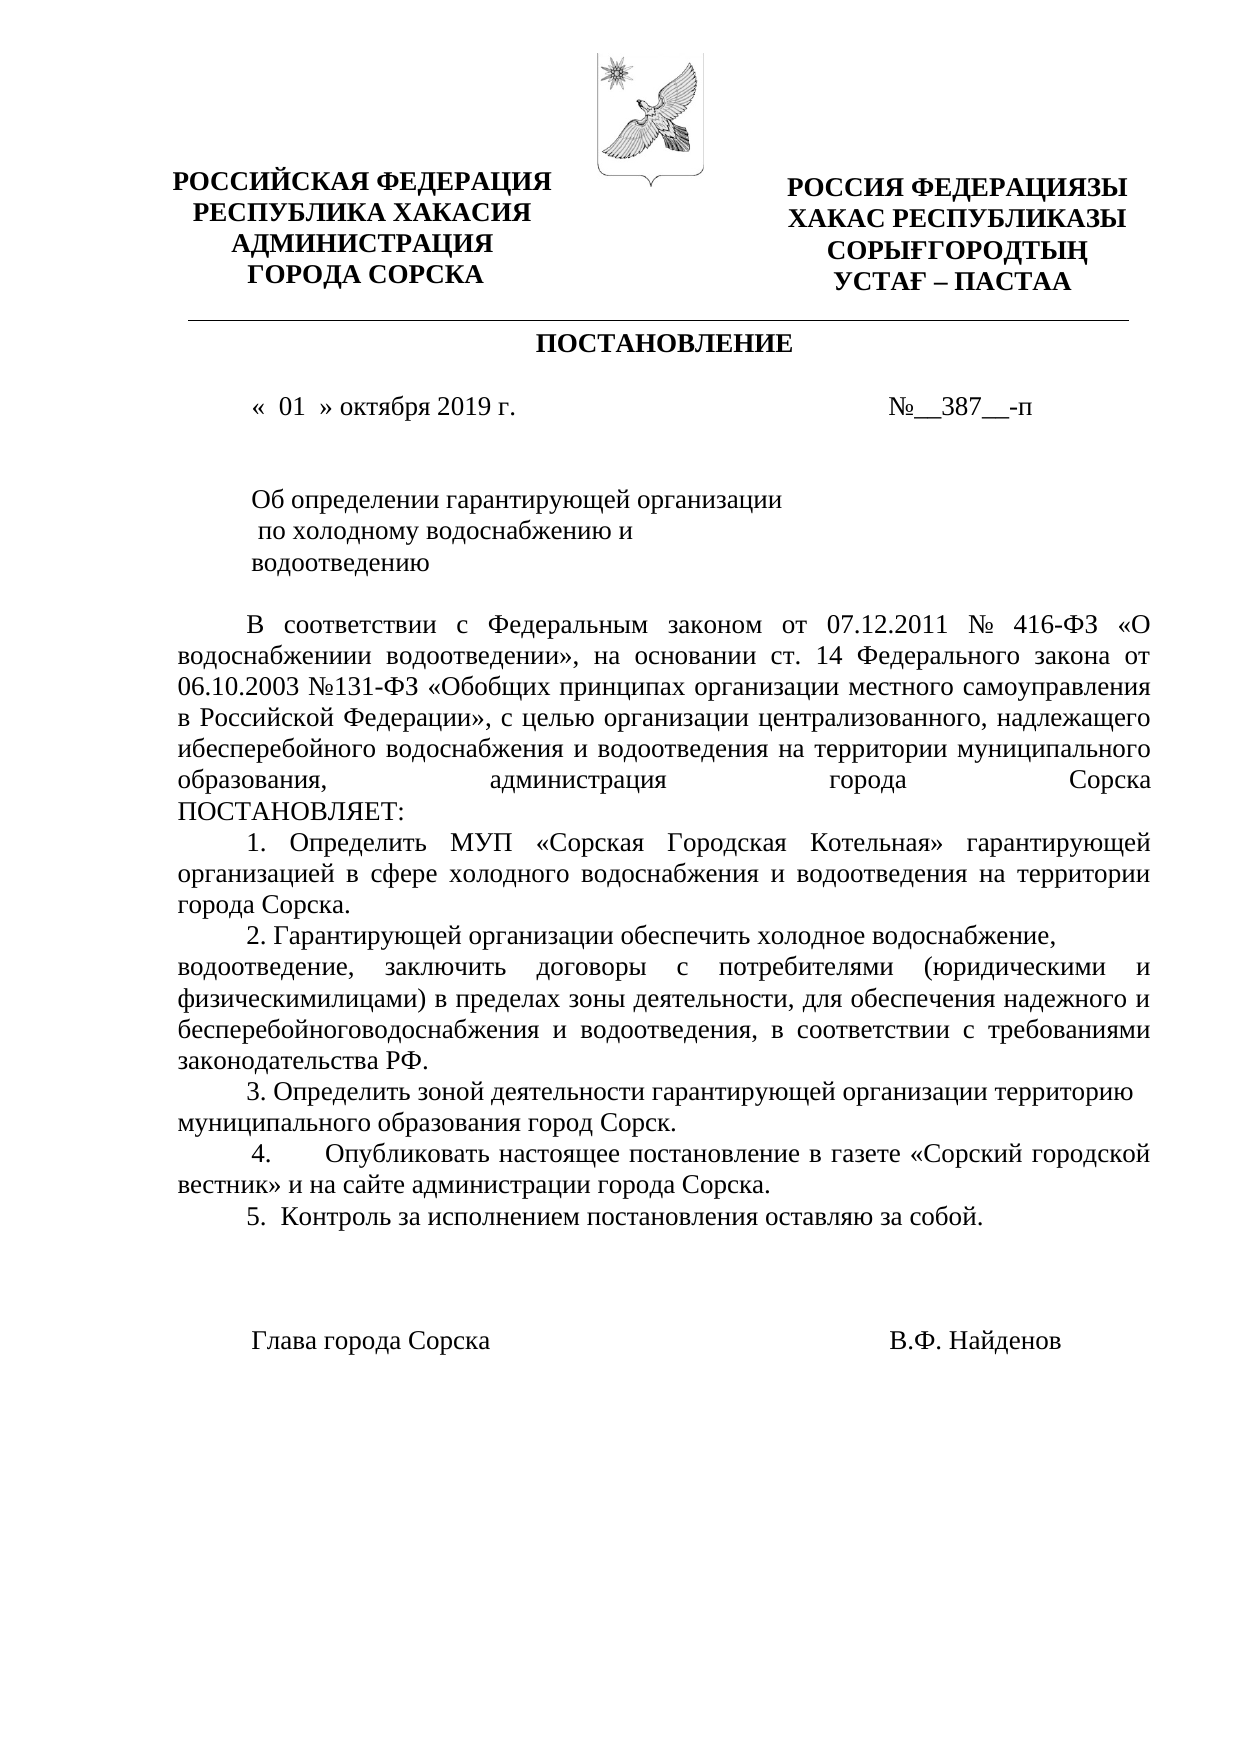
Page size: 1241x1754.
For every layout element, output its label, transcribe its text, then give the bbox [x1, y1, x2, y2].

text муниципального образования город Сорск. [177, 1106, 1152, 1137]
text по холодному водоснабжению и [177, 514, 1152, 546]
picture [597, 53, 704, 187]
text Глава города Сорска В.Ф. Найденов [251, 1324, 1152, 1355]
text 1. Определить МУП «Сорская Городская Котельная» гарантирующей организацией в сфере холодного водоснабжения и водоотведения на территории города Сорска. [177, 826, 1152, 919]
list Опубликовать настоящее постановление в газете «Сорский городской вестник» и на сайте администрации города Сорска. [177, 1137, 1152, 1200]
text водоотведению [177, 546, 1152, 577]
text ПОСТАНОВЛЕНИЕ [177, 328, 1152, 359]
text Об определении гарантирующей организации [177, 483, 1152, 514]
text 3. Определить зоной деятельности гарантирующей организации территорию [177, 1075, 1152, 1106]
text 2. Гарантирующей организации обеспечить холодное водоснабжение, [177, 919, 1152, 951]
list Контроль за исполнением постановления оставляю за собой. [177, 1200, 1152, 1231]
text водоотведение, заключить договоры с потребителями (юридическими и физическимилицами) в пределах зоны деятельности, для обеспечения надежного и бесперебойноговодоснабжения и водоотведения, в соответствии с требованиями законодательства РФ. [177, 951, 1152, 1075]
text В соответствии с Федеральным законом от 07.12.2011 № 416-ФЗ «О водоснабжениии водоотведении», на основании ст. 14 Федерального закона от 06.10.2003 №131-ФЗ «Обобщих принципах организации местного самоуправления в Российской Федерации», с целью организации централизованного, надлежащего ибесперебойного водоснабжения и водоотведения на территории муниципального образования, администрация города Сорска ПОСТАНОВЛЯЕТ: [177, 608, 1152, 826]
text « 01 » октября 2019 г. №__387__-п [177, 390, 1152, 421]
